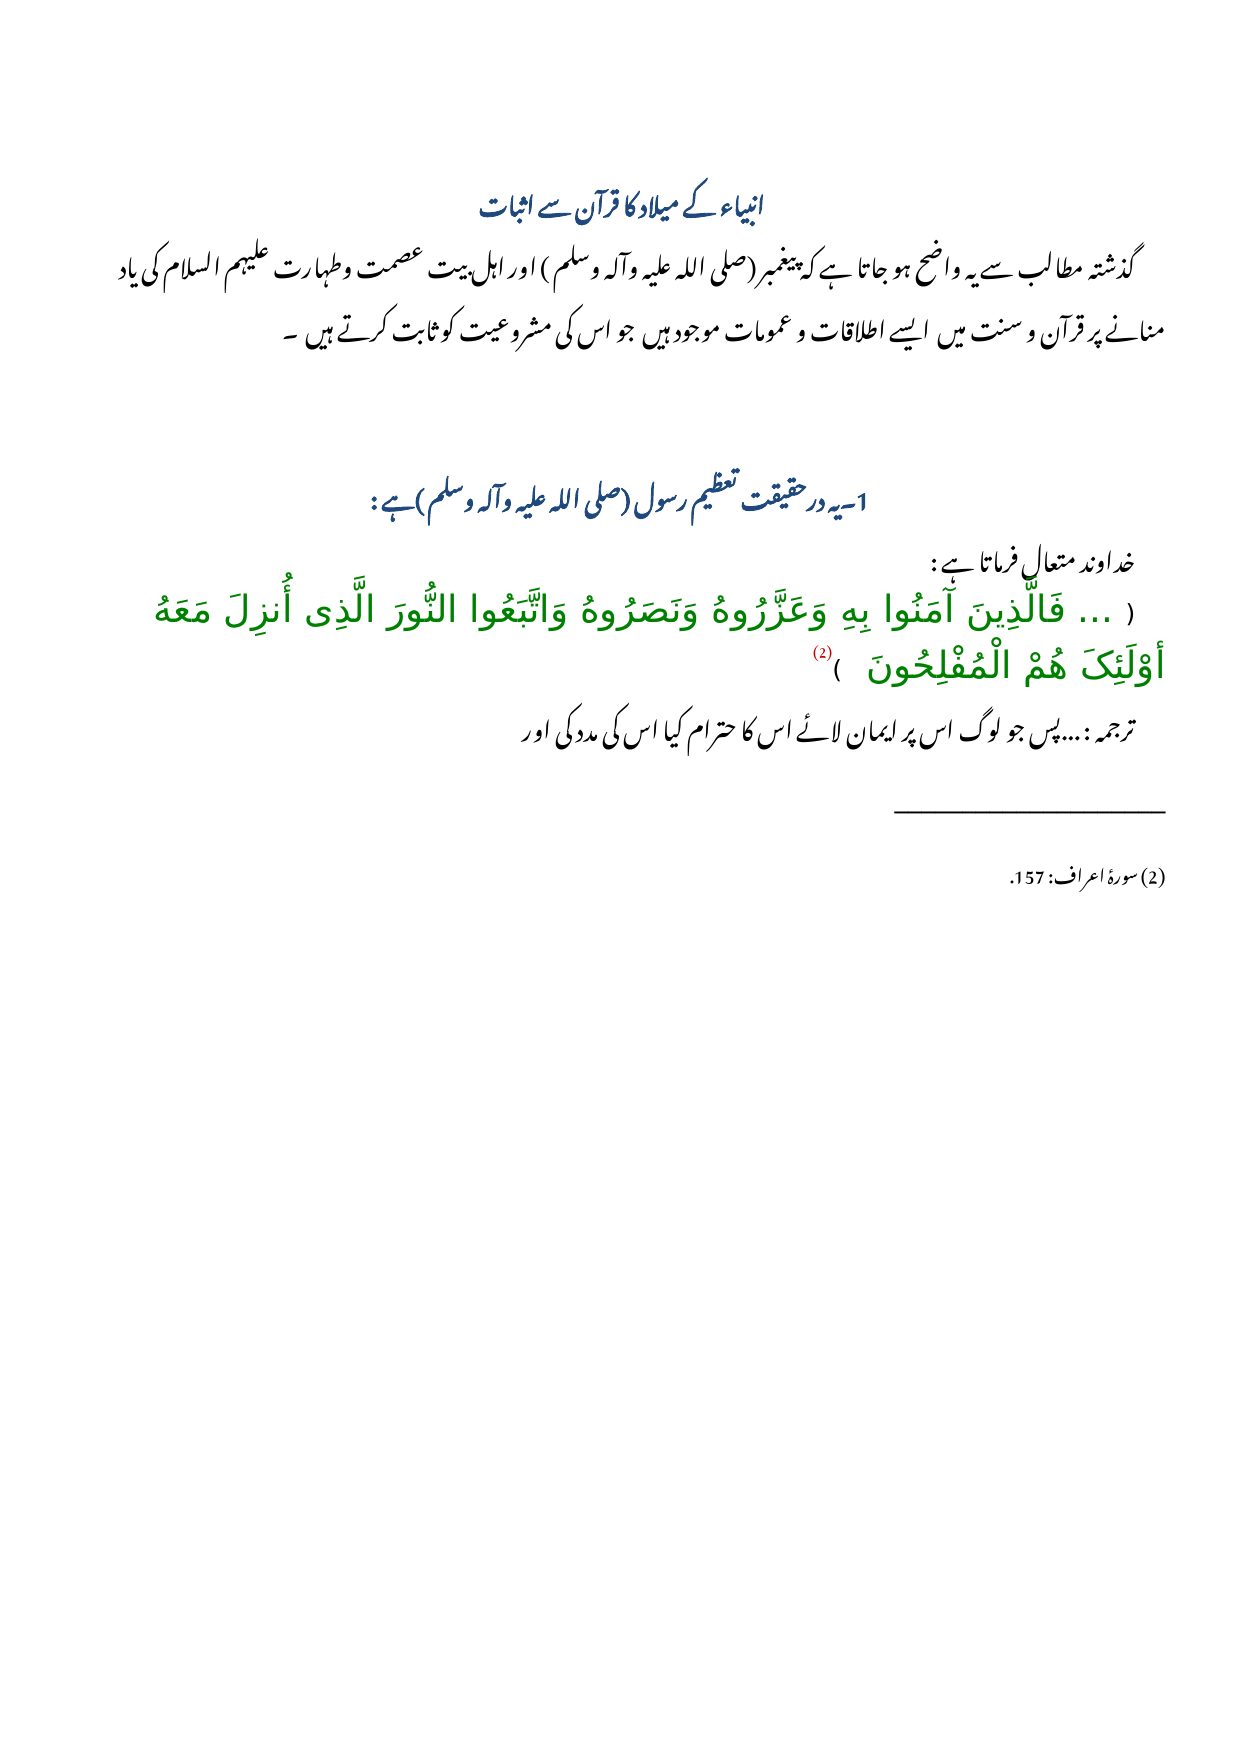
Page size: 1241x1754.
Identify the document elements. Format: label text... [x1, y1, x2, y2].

text ____________________ [75, 756, 1165, 824]
text (2) سورۂ اعراف: 157. [75, 849, 1165, 896]
text خداوند متعال فرماتا ہے : [75, 525, 1165, 587]
subtitle 1۔یہ درحقیقت تعظیم رسول (صلی اللہ علیہ وآلہ وسلم )ہے : [75, 462, 1165, 525]
subtitle انبیاء کے میلاد کا قرآن سے اثبات [75, 106, 1165, 231]
text ترجمہ : ...پس جو لوگ اس پر ایمان لائے اس کا حترام کیا اس کی مدد کی اور [75, 694, 1165, 756]
text ( ... فَالَّذِینَ آمَنُوا بِهِ وَعَزَّرُوهُ وَنَصَرُوهُ وَاتَّبَعُوا النُّورَ الَّذِی أُنزِلَ مَعَهُ أوْلَئِکَ هُمْ الْمُفْلِحُونَ )(2) [75, 587, 1165, 694]
text گذشتہ مطالب سے یہ واضح ہو جاتا ہے کہ پیغمبر (صلی اللہ علیہ وآلہ وسلم ) اور اہل بیت عصمت وطہارت علیہم السلام کی یاد منانے پر قرآن و سنت میں ایسے اطلاقات و عمومات موجود ہیں جو اس کی مشروعیت کو ثابت کرتے ہیں ۔ [75, 231, 1165, 356]
